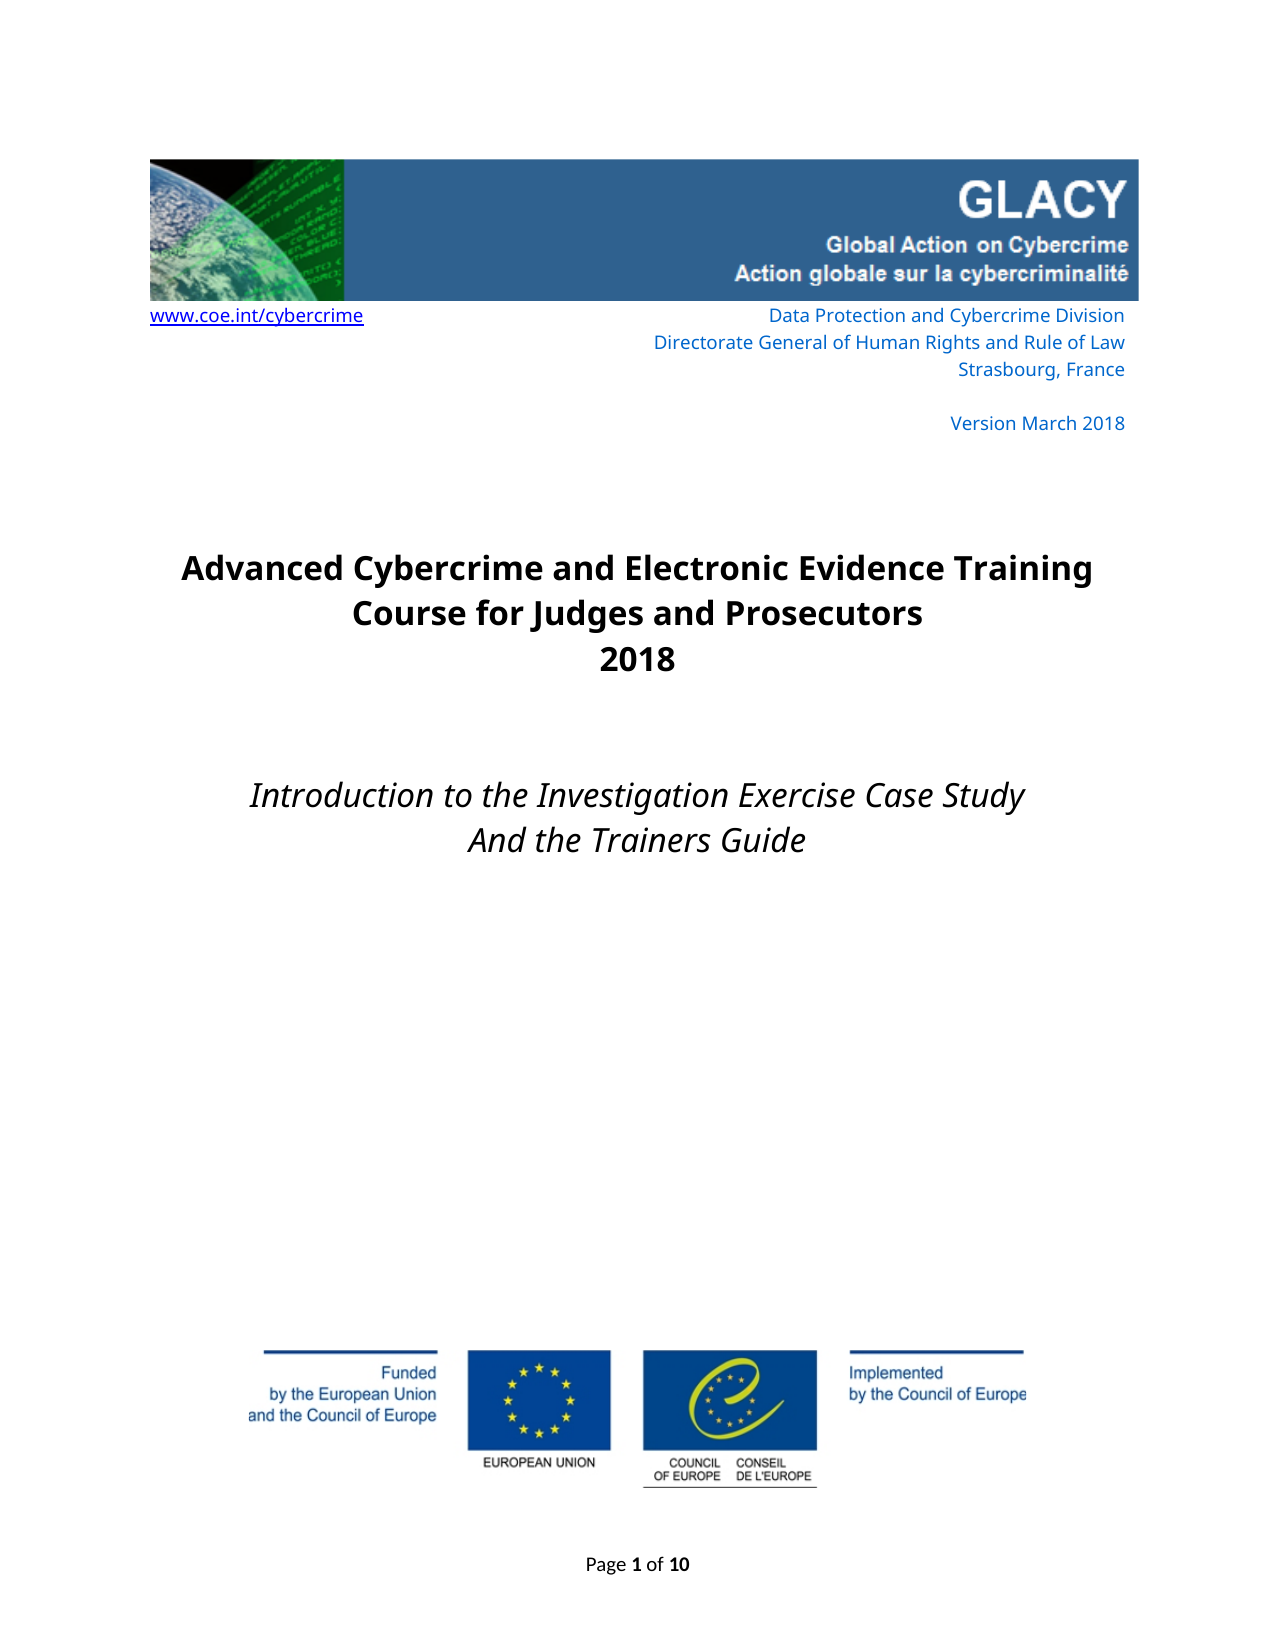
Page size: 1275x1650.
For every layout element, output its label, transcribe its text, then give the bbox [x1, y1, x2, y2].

text 2018 [150, 635, 1125, 681]
text Introduction to the Investigation Exercise Case Study [150, 772, 1125, 817]
table_header Data Protection and Cybercrime Division Directorate General of Human Rights and Rule of Law Strasbourg, France Version March 2018 [592, 301, 1136, 436]
picture [150, 150, 1139, 301]
text Advanced Cybercrime and Electronic Evidence Training Course for Judges and Prosecutors [150, 544, 1125, 635]
table_header www.coe.int/cybercrime [139, 301, 592, 436]
picture [248, 1350, 1027, 1488]
text And the Trainers Guide [150, 817, 1125, 862]
